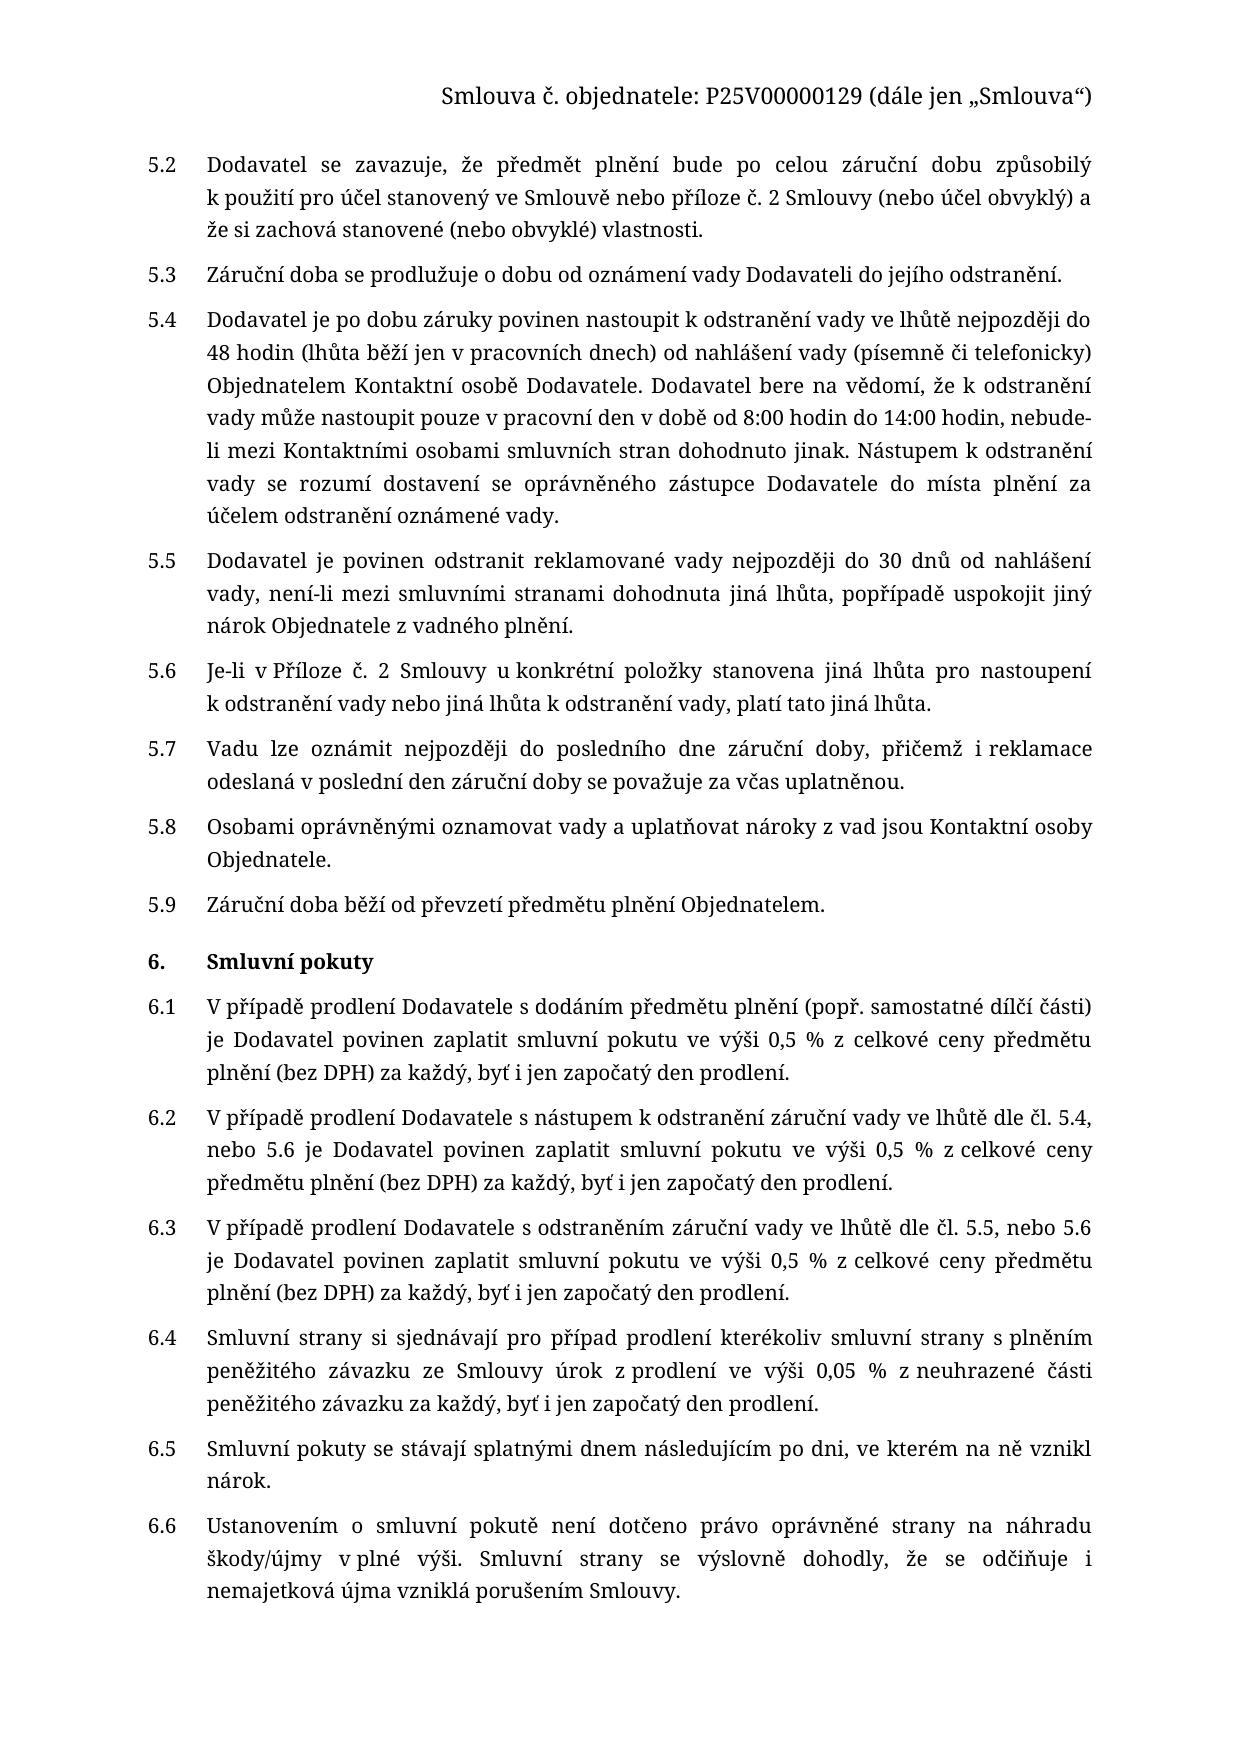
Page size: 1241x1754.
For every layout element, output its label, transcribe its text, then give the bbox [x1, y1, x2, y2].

list Je-li v Příloze č. 2 Smlouvy u konkrétní položky stanovena jiná lhůta pro nastoupení k odstranění vady nebo jiná lhůta k odstranění vady, platí tato jiná lhůta. [148, 657, 1093, 718]
list Ustanovením o smluvní pokutě není dotčeno právo oprávněné strany na náhradu škody/újmy v plné výši. Smluvní strany se výslovně dohodly, že se odčiňuje i nemajetková újma vzniklá porušením Smlouvy. [148, 1511, 1093, 1605]
list Dodavatel se zavazuje, že předmět plnění bude po celou záruční dobu způsobilý k použití pro účel stanovený ve Smlouvě nebo příloze č. 2 Smlouvy (nebo účel obvyklý) a že si zachová stanovené (nebo obvyklé) vlastnosti. [148, 150, 1093, 244]
list Smluvní pokuty [148, 947, 1093, 976]
list Záruční doba se prodlužuje o dobu od oznámení vady Dodavateli do jejího odstranění. [148, 261, 1093, 289]
list V případě prodlení Dodavatele s nástupem k odstranění záruční vady ve lhůtě dle čl. 5.4, nebo 5.6 je Dodavatel povinen zaplatit smluvní pokutu ve výši 0,5 % z celkové ceny předmětu plnění (bez DPH) za každý, byť i jen započatý den prodlení. [148, 1103, 1093, 1196]
list Záruční doba běží od převzetí předmětu plnění Objednatelem. [148, 890, 1093, 918]
list V případě prodlení Dodavatele s dodáním předmětu plnění (popř. samostatné dílčí části) je Dodavatel povinen zaplatit smluvní pokutu ve výši 0,5 % z celkové ceny předmětu plnění (bez DPH) za každý, byť i jen započatý den prodlení. [148, 992, 1093, 1086]
list Smluvní pokuty se stávají splatnými dnem následujícím po dni, ve kterém na ně vznikl nárok. [148, 1434, 1093, 1495]
list Smluvní strany si sjednávají pro případ prodlení kterékoliv smluvní strany s plněním peněžitého závazku ze Smlouvy úrok z prodlení ve výši 0,05 % z neuhrazené části peněžitého závazku za každý, byť i jen započatý den prodlení. [148, 1323, 1093, 1417]
list Vadu lze oznámit nejpozději do posledního dne záruční doby, přičemž i reklamace odeslaná v poslední den záruční doby se považuje za včas uplatněnou. [148, 734, 1093, 795]
list V případě prodlení Dodavatele s odstraněním záruční vady ve lhůtě dle čl. 5.5, nebo 5.6 je Dodavatel povinen zaplatit smluvní pokutu ve výši 0,5 % z celkové ceny předmětu plnění (bez DPH) za každý, byť i jen započatý den prodlení. [148, 1213, 1093, 1307]
list Dodavatel je povinen odstranit reklamované vady nejpozději do 30 dnů od nahlášení vady, není-li mezi smluvními stranami dohodnuta jiná lhůta, popřípadě uspokojit jiný nárok Objednatele z vadného plnění. [148, 546, 1093, 640]
list Osobami oprávněnými oznamovat vady a uplatňovat nároky z vad jsou Kontaktní osoby Objednatele. [148, 812, 1093, 873]
list Dodavatel je po dobu záruky povinen nastoupit k odstranění vady ve lhůtě nejpozději do 48 hodin (lhůta běží jen v pracovních dnech) od nahlášení vady (písemně či telefonicky) Objednatelem Kontaktní osobě Dodavatele. Dodavatel bere na vědomí, že k odstranění vady může nastoupit pouze v pracovní den v době od 8:00 hodin do 14:00 hodin, nebude-li mezi Kontaktními osobami smluvních stran dohodnuto jinak. Nástupem k odstranění vady se rozumí dostavení se oprávněného zástupce Dodavatele do místa plnění za účelem odstranění oznámené vady. [148, 306, 1093, 530]
